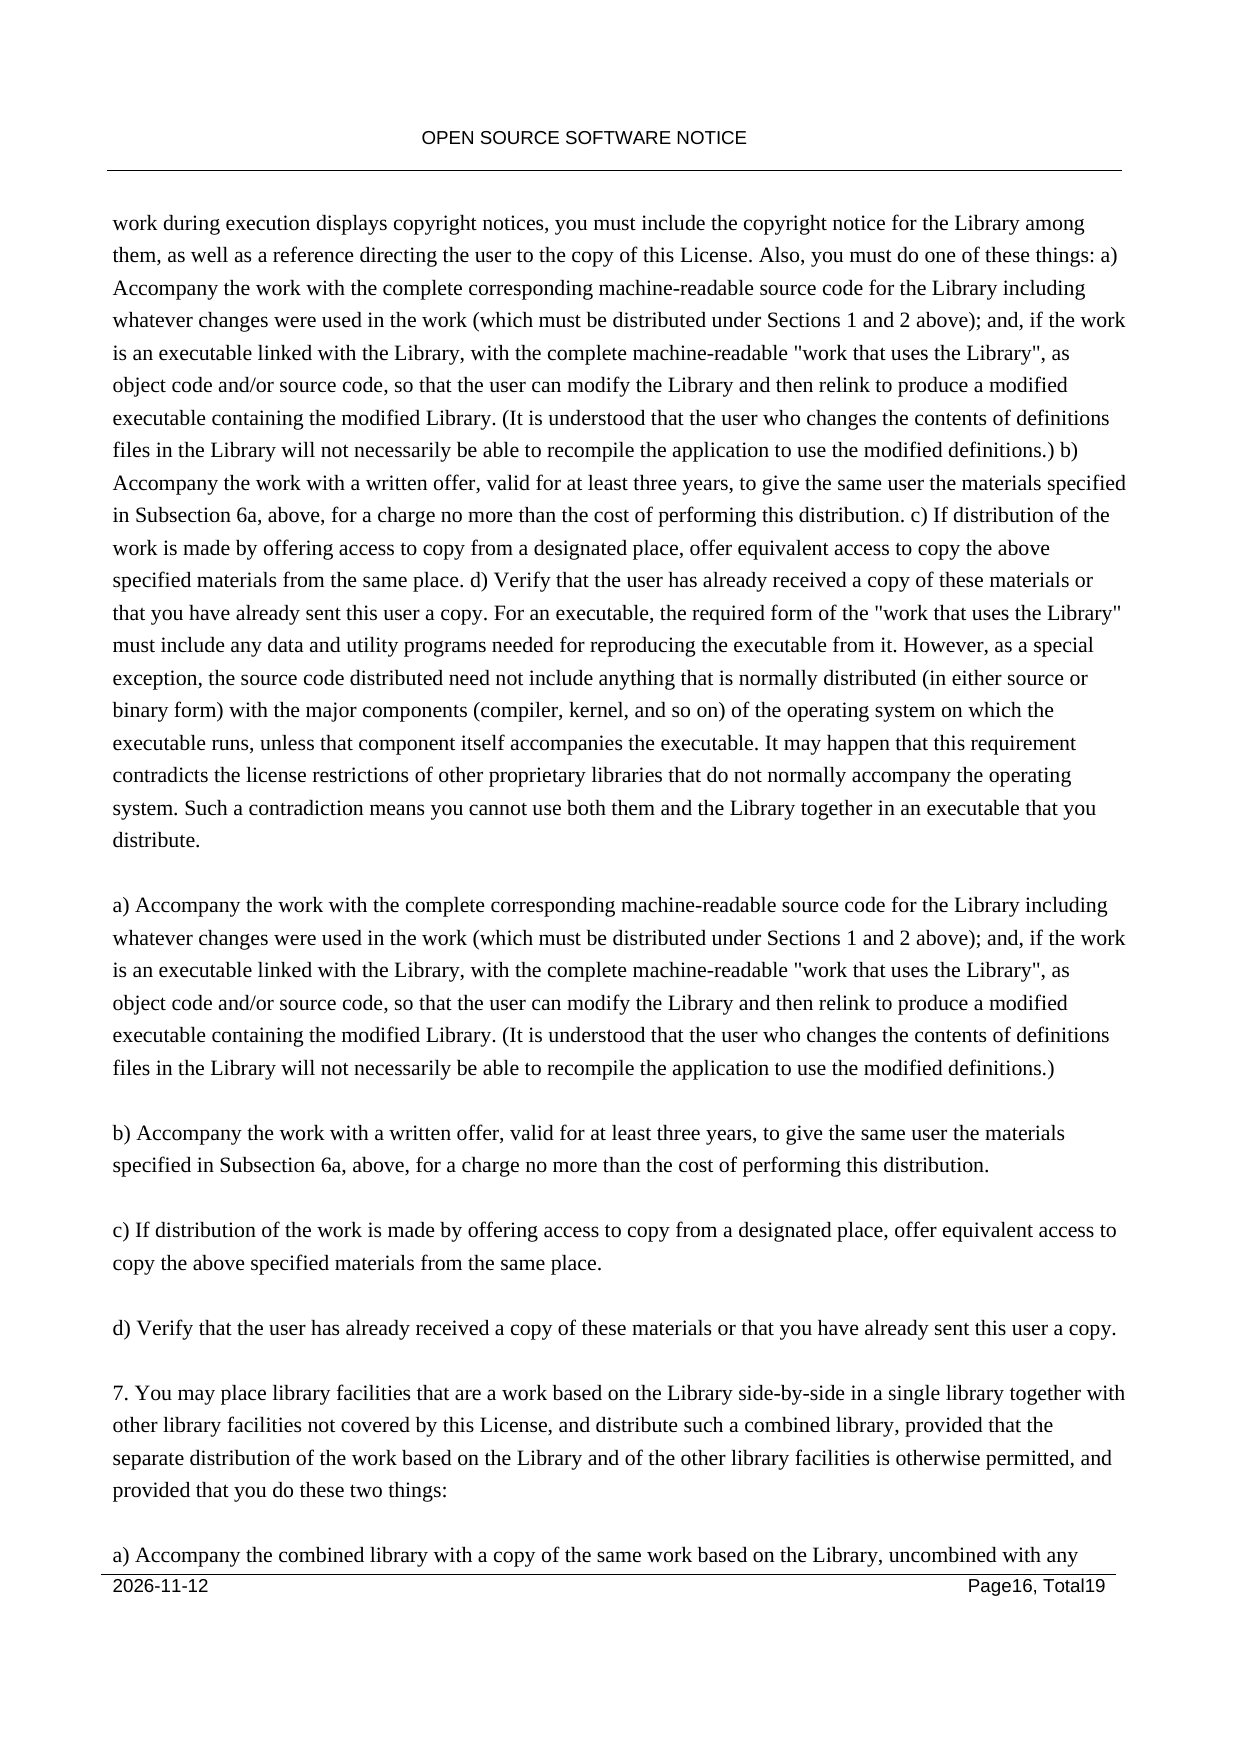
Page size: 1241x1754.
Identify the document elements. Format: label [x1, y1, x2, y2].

text [112, 206, 1128, 1571]
